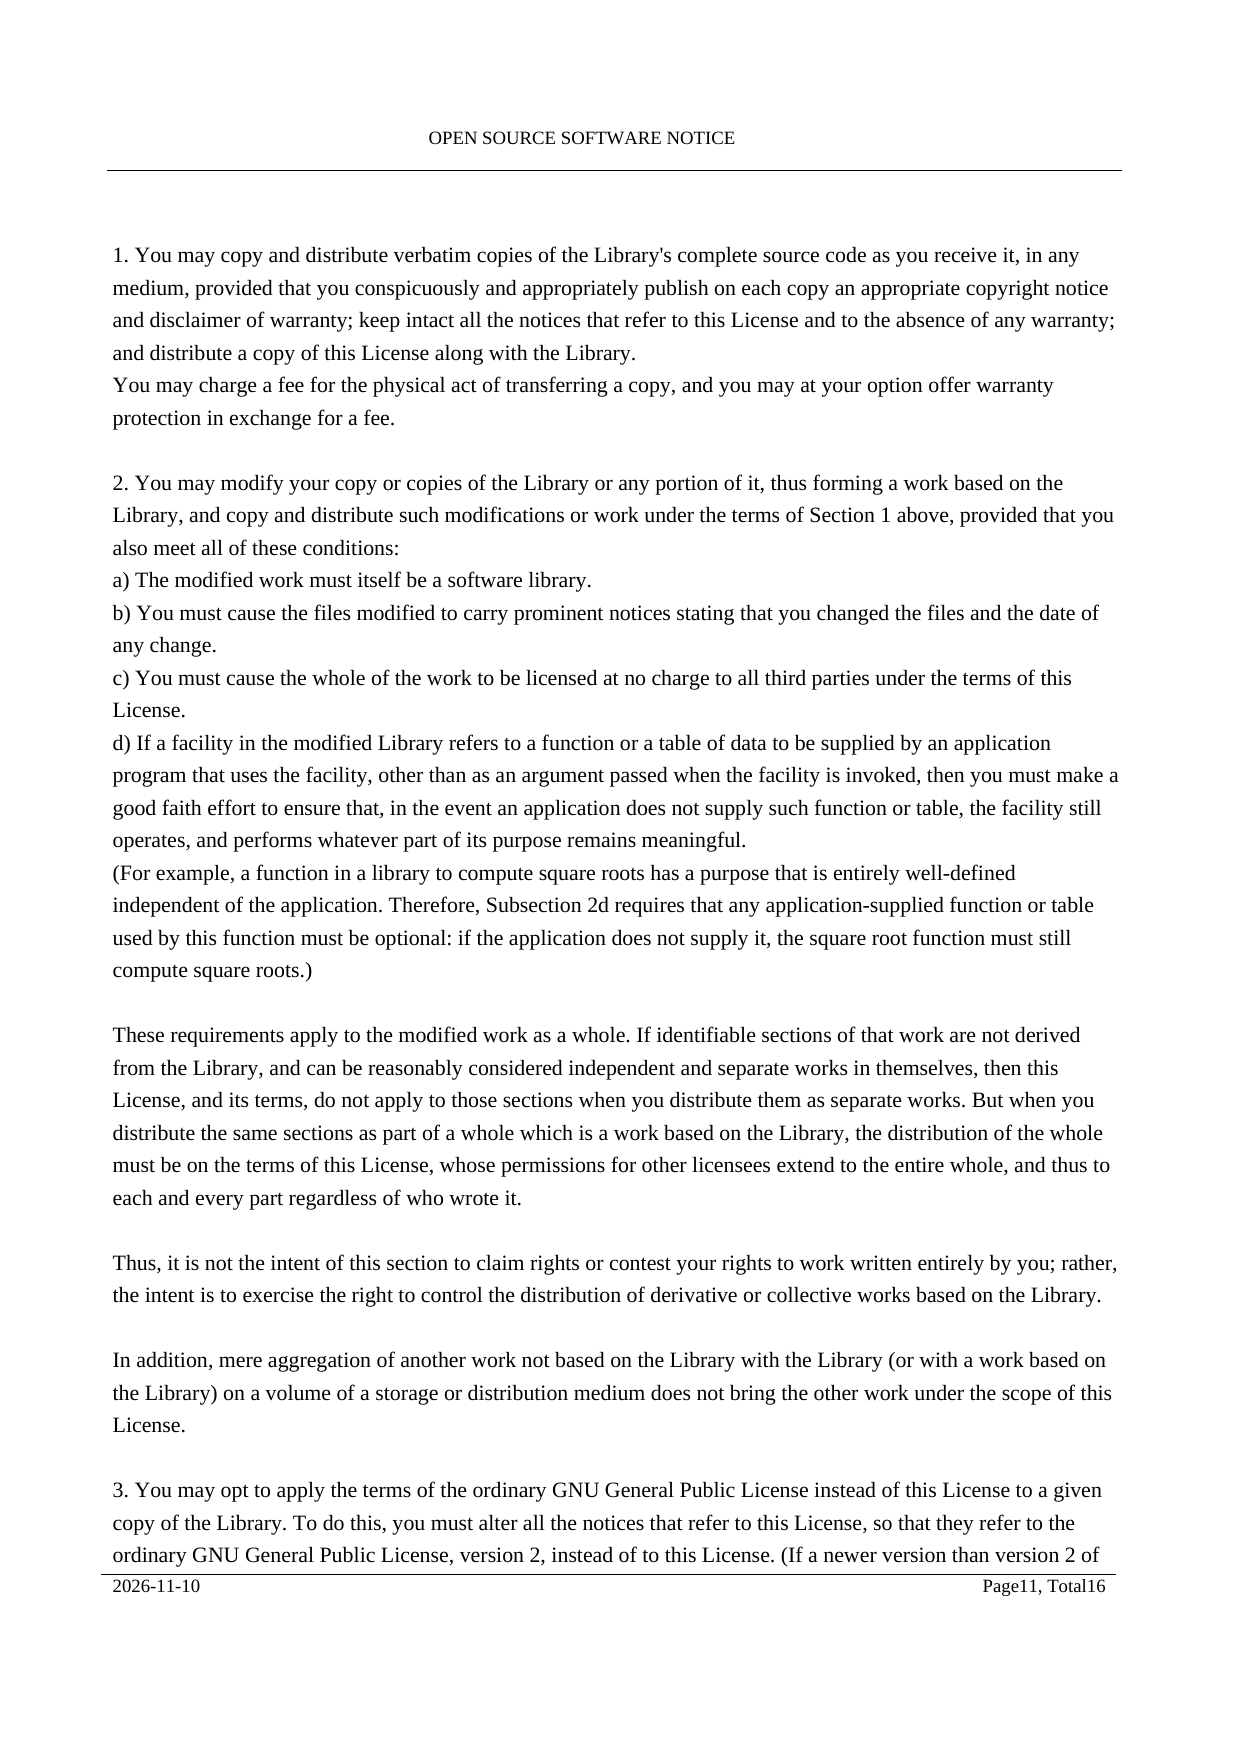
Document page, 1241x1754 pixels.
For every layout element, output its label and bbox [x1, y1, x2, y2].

text [112, 206, 1128, 1571]
